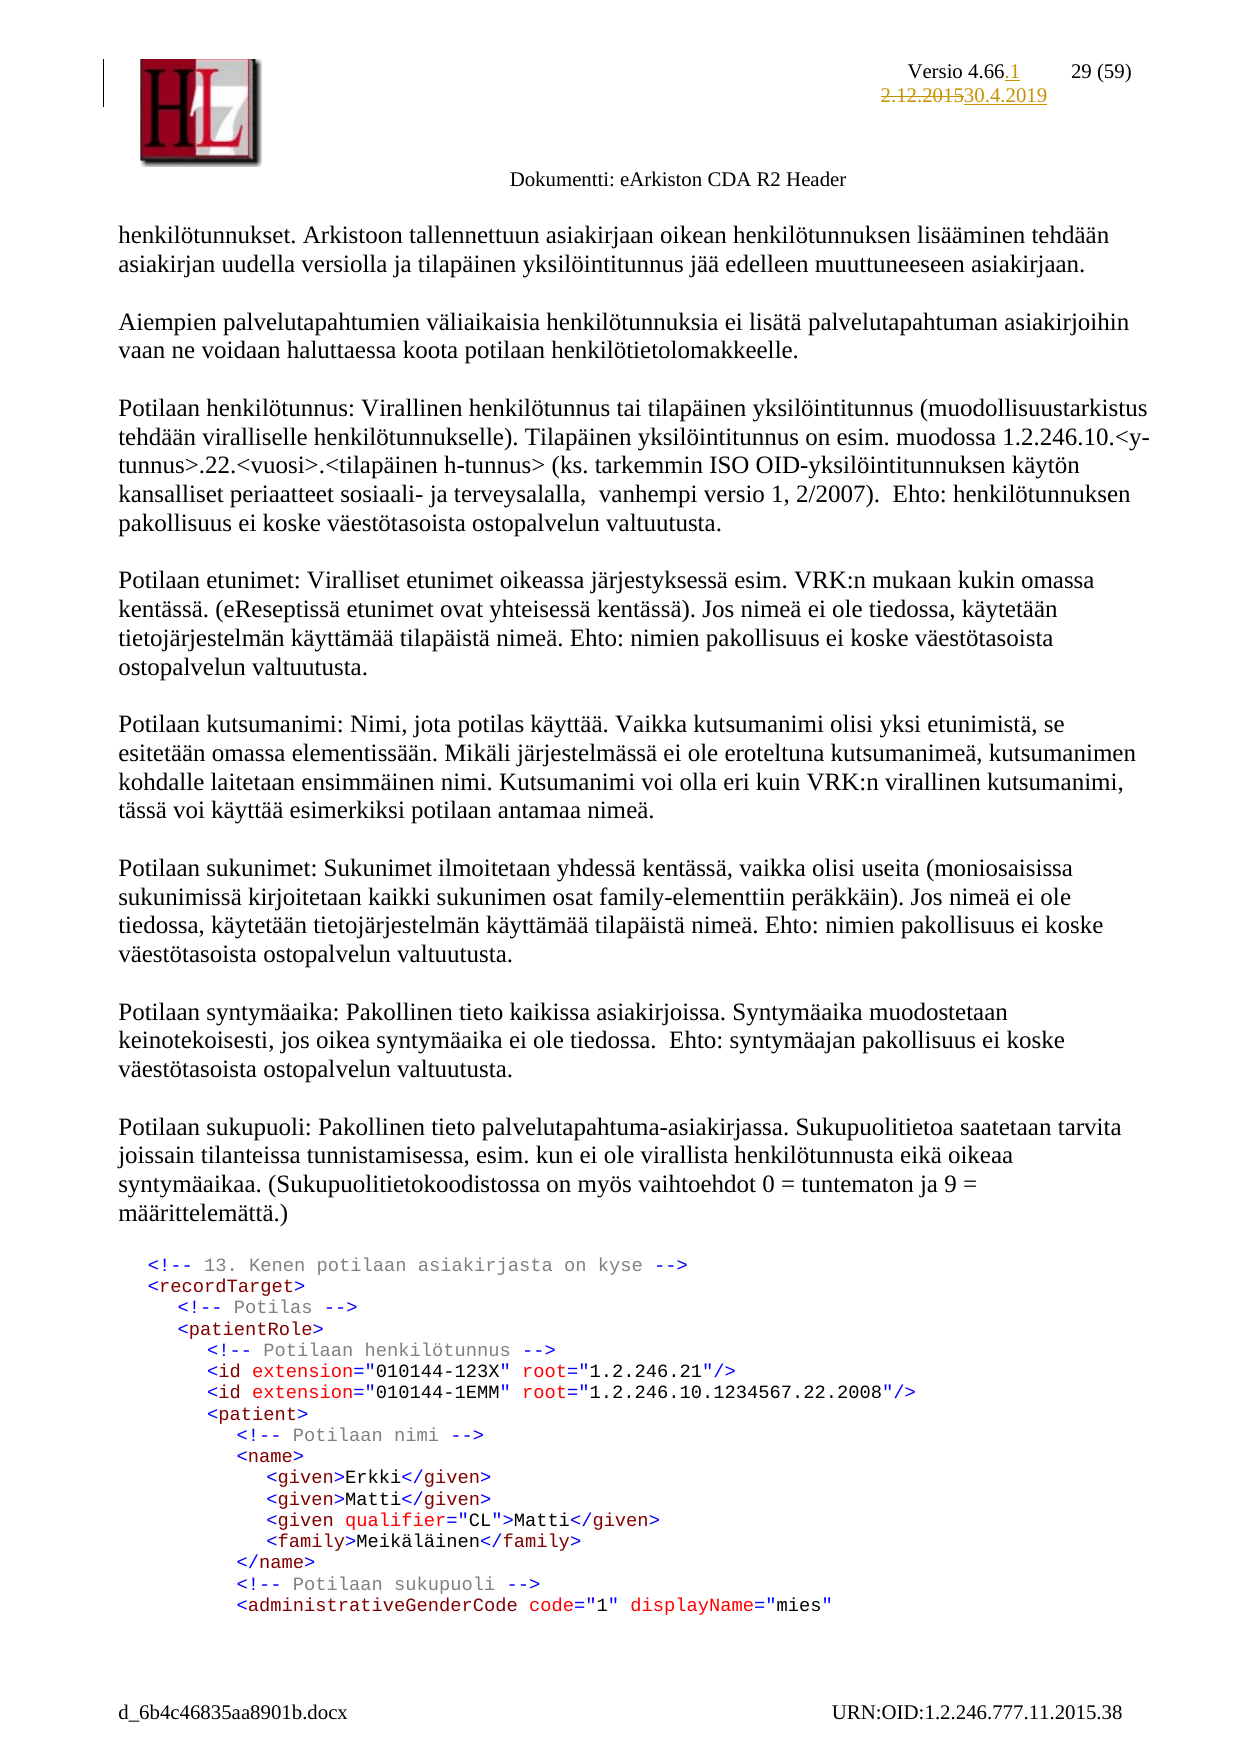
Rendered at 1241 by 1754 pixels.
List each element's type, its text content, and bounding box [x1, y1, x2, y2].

text <given>Erkki</given> [118, 1468, 1152, 1489]
text <!-- Potilaan sukupuoli --> [118, 1574, 1152, 1596]
text Potilaan kutsumanimi: Nimi, jota potilas käyttää. Vaikka kutsumanimi olisi yksi etunimistä, se esitetään omassa elementissään. Mikäli järjestelmässä ei ole eroteltuna kutsumanimeä, kutsumanimen kohdalle laitetaan ensimmäinen nimi. Kutsumanimi voi olla eri kuin VRK:n virallinen kutsumanimi, tässä voi käyttää esimerkiksi potilaan antamaa nimeä. [118, 709, 1152, 824]
text <id extension="010144-123X" root="1.2.246.21"/> [118, 1362, 1152, 1383]
text Potilaan syntymäaika: Pakollinen tieto kaikissa asiakirjoissa. Syntymäaika muodostetaan keinotekoisesti, jos oikea syntymäaika ei ole tiedossa. Ehto: syntymäajan pakollisuus ei koske väestötasoista ostopalvelun valtuutusta. [118, 997, 1152, 1083]
text Potilaan sukupuoli: Pakollinen tieto palvelutapahtuma-asiakirjassa. Sukupuolitietoa saatetaan tarvita joissain tilanteissa tunnistamisessa, esim. kun ei ole virallista henkilötunnusta eikä oikeaa syntymäaikaa. (Sukupuolitietokoodistossa on myös vaihtoehdot 0 = tuntematon ja 9 = määrittelemättä.) [118, 1112, 1152, 1227]
text <name> [118, 1447, 1152, 1468]
text Potilaan etunimet: Viralliset etunimet oikeassa järjestyksessä esim. VRK:n mukaan kukin omassa kentässä. (eReseptissä etunimet ovat yhteisessä kentässä). Jos nimeä ei ole tiedossa, käytetään tietojärjestelmän käyttämää tilapäistä nimeä. Ehto: nimien pakollisuus ei koske väestötasoista ostopalvelun valtuutusta. [118, 566, 1152, 681]
text <family>Meikäläinen</family> [118, 1532, 1152, 1553]
text Aiempien palvelutapahtumien väliaikaisia henkilötunnuksia ei lisätä palvelutapahtuman asiakirjoihin vaan ne voidaan haluttaessa koota potilaan henkilötietolomakkeelle. [118, 307, 1152, 364]
text <given>Matti</given> [118, 1489, 1152, 1511]
text <patient> [118, 1404, 1152, 1426]
text <!-- Potilas --> [118, 1298, 1152, 1319]
text <!-- 13. Kenen potilaan asiakirjasta on kyse --> [118, 1256, 1152, 1277]
text <id extension="010144-1EMM" root="1.2.246.10.1234567.22.2008"/> [118, 1383, 1152, 1404]
text <patientRole> [118, 1319, 1152, 1341]
text Potilaan sukunimet: Sukunimet ilmoitetaan yhdessä kentässä, vaikka olisi useita (moniosaisissa sukunimissä kirjoitetaan kaikki sukunimen osat family-elementtiin peräkkäin). Jos nimeä ei ole tiedossa, käytetään tietojärjestelmän käyttämää tilapäistä nimeä. Ehto: nimien pakollisuus ei koske väestötasoista ostopalvelun valtuutusta. [118, 853, 1152, 968]
text <!-- Potilaan henkilötunnus --> [118, 1341, 1152, 1362]
text </name> [118, 1553, 1152, 1574]
picture [140, 59, 263, 167]
text <administrativeGenderCode code="1" displayName="mies" [118, 1596, 1152, 1617]
text <!-- Potilaan nimi --> [118, 1426, 1152, 1447]
text Potilaan henkilötunnus: Virallinen henkilötunnus tai tilapäinen yksilöintitunnus (muodollisuustarkistus tehdään viralliselle henkilötunnukselle). Tilapäinen yksilöintitunnus on esim. muodossa 1.2.246.10.<y-tunnus>.22.<vuosi>.<tilapäinen h-tunnus> (ks. tarkemmin ISO OID-yksilöintitunnuksen käytön kansalliset periaatteet sosiaali- ja terveysalalla, vanhempi versio 1, 2/2007). Ehto: henkilötunnuksen pakollisuus ei koske väestötasoista ostopalvelun valtuutusta. [118, 393, 1152, 537]
text <given qualifier="CL">Matti</given> [118, 1511, 1152, 1532]
text <recordTarget> [118, 1277, 1152, 1298]
